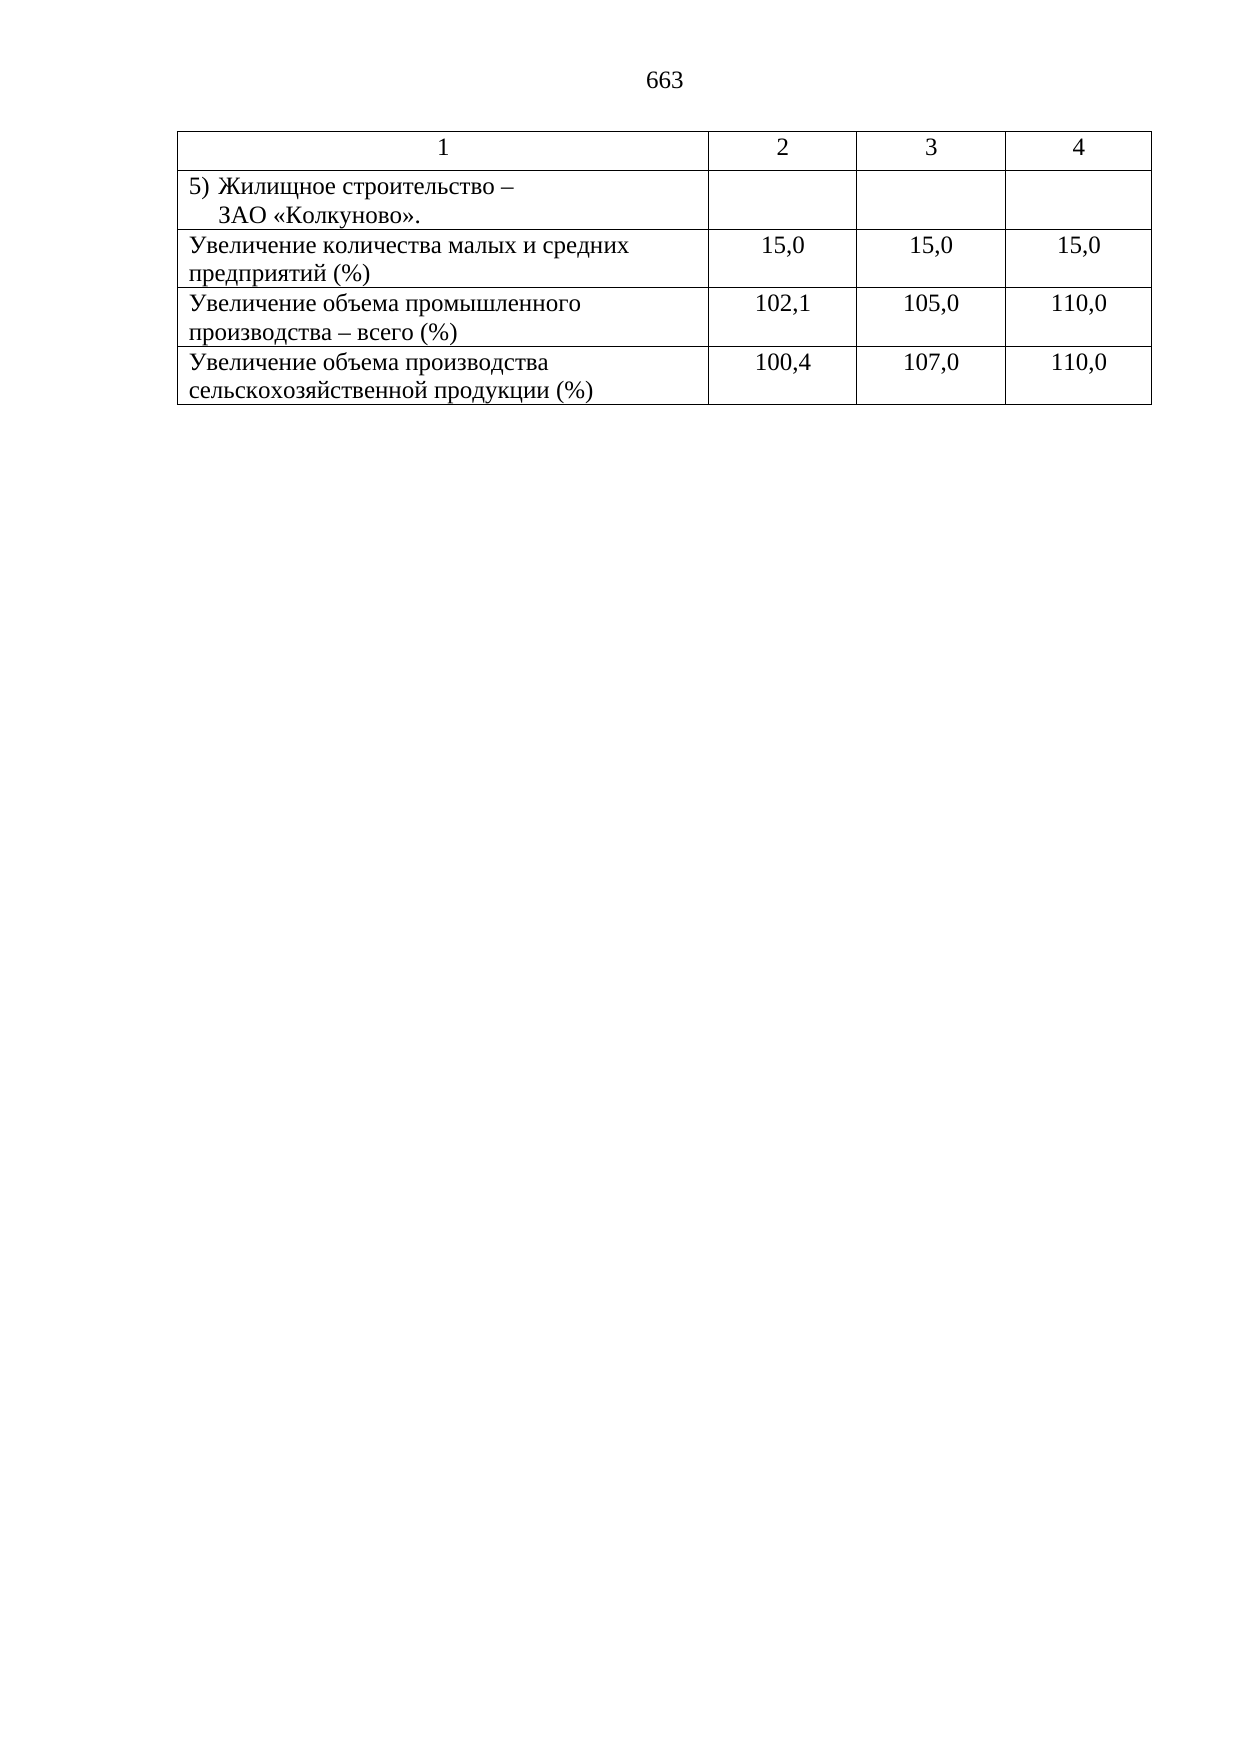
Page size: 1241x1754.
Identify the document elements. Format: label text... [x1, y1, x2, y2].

table_cell [709, 171, 856, 229]
table_cell 110,0 [1006, 347, 1151, 404]
table_header 3 [857, 132, 1005, 170]
table_header 1 [178, 132, 708, 170]
table_cell 15,0 [1006, 230, 1151, 287]
table_cell 102,1 [709, 288, 856, 346]
table_cell Увеличение объема производства сельскохозяйственной продукции (%) [178, 347, 708, 404]
table_cell Увеличение количества малых и средних предприятий (%) [178, 230, 708, 287]
table_cell [1006, 171, 1151, 229]
table_cell 15,0 [857, 230, 1005, 287]
table_cell Жилищное строительство – ЗАО «Колкуново». [178, 171, 708, 229]
table_cell 107,0 [857, 347, 1005, 404]
table_cell 15,0 [709, 230, 856, 287]
table_cell [857, 171, 1005, 229]
table_cell 105,0 [857, 288, 1005, 346]
table_header 2 [709, 132, 856, 170]
table_cell 110,0 [1006, 288, 1151, 346]
table_cell Увеличение объема промышленного производства – всего (%) [178, 288, 708, 346]
table_header 4 [1006, 132, 1151, 170]
table_cell 100,4 [709, 347, 856, 404]
